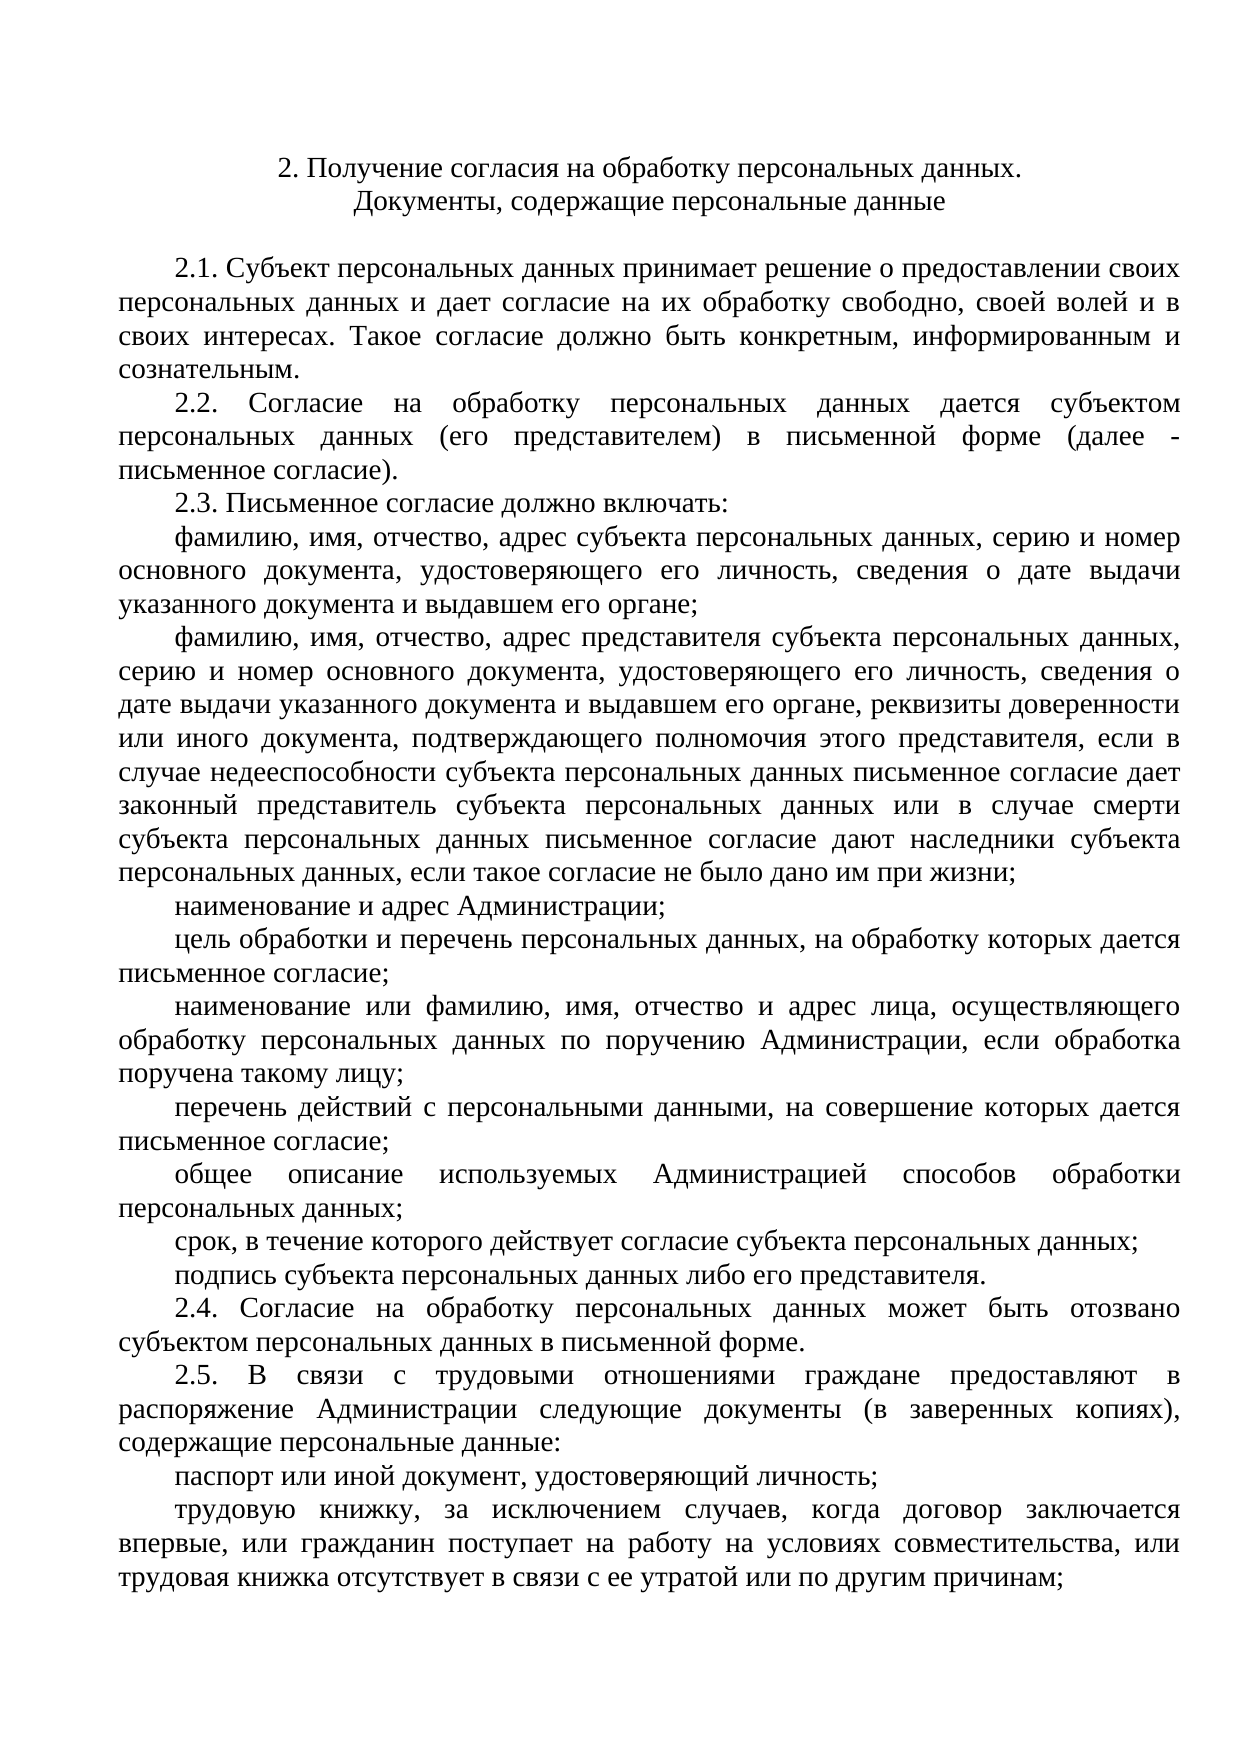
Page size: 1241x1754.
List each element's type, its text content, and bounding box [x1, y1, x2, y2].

text 2.4. Согласие на обработку персональных данных может быть отозвано субъектом персональных данных в письменной форме. [118, 1290, 1181, 1357]
text трудовую книжку, за исключением случаев, когда договор заключается впервые, или гражданин поступает на работу на условиях совместительства, или трудовая книжка отсутствует в связи с ее утратой или по другим причинам; [118, 1492, 1181, 1592]
text 2.1. Субъект персональных данных принимает решение о предоставлении своих персональных данных и дает согласие на их обработку свободно, своей волей и в своих интересах. Такое согласие должно быть конкретным, информированным и сознательным. [118, 251, 1181, 385]
text наименование и адрес Администрации; [118, 888, 1181, 921]
text фамилию, имя, отчество, адрес субъекта персональных данных, серию и номер основного документа, удостоверяющего его личность, сведения о дате выдачи указанного документа и выдавшем его органе; [118, 519, 1181, 619]
text фамилию, имя, отчество, адрес представителя субъекта персональных данных, серию и номер основного документа, удостоверяющего его личность, сведения о дате выдачи указанного документа и выдавшем его органе, реквизиты доверенности или иного документа, подтверждающего полномочия этого представителя, если в случае недееспособности субъекта персональных данных письменное согласие дает законный представитель субъекта персональных данных или в случае смерти субъекта персональных данных письменное согласие дают наследники субъекта персональных данных, если такое согласие не было дано им при жизни; [118, 619, 1181, 888]
text подпись субъекта персональных данных либо его представителя. [118, 1257, 1181, 1290]
text 2.3. Письменное согласие должно включать: [118, 485, 1181, 519]
text паспорт или иной документ, удостоверяющий личность; [118, 1458, 1181, 1492]
text цель обработки и перечень персональных данных, на обработку которых дается письменное согласие; [118, 921, 1181, 988]
text 2.2. Согласие на обработку персональных данных дается субъектом персональных данных (его представителем) в письменной форме (далее - письменное согласие). [118, 385, 1181, 485]
text срок, в течение которого действует согласие субъекта персональных данных; [118, 1223, 1181, 1257]
text 2. Получение согласия на обработку персональных данных. [118, 150, 1181, 183]
text 2.5. В связи с трудовыми отношениями граждане предоставляют в распоряжение Администрации следующие документы (в заверенных копиях), содержащие персональные данные: [118, 1357, 1181, 1458]
text наименование или фамилию, имя, отчество и адрес лица, осуществляющего обработку персональных данных по поручению Администрации, если обработка поручена такому лицу; [118, 988, 1181, 1089]
text общее описание используемых Администрацией способов обработки персональных данных; [118, 1156, 1181, 1223]
text Документы, содержащие персональные данные [118, 183, 1181, 217]
text перечень действий с персональными данными, на совершение которых дается письменное согласие; [118, 1089, 1181, 1156]
